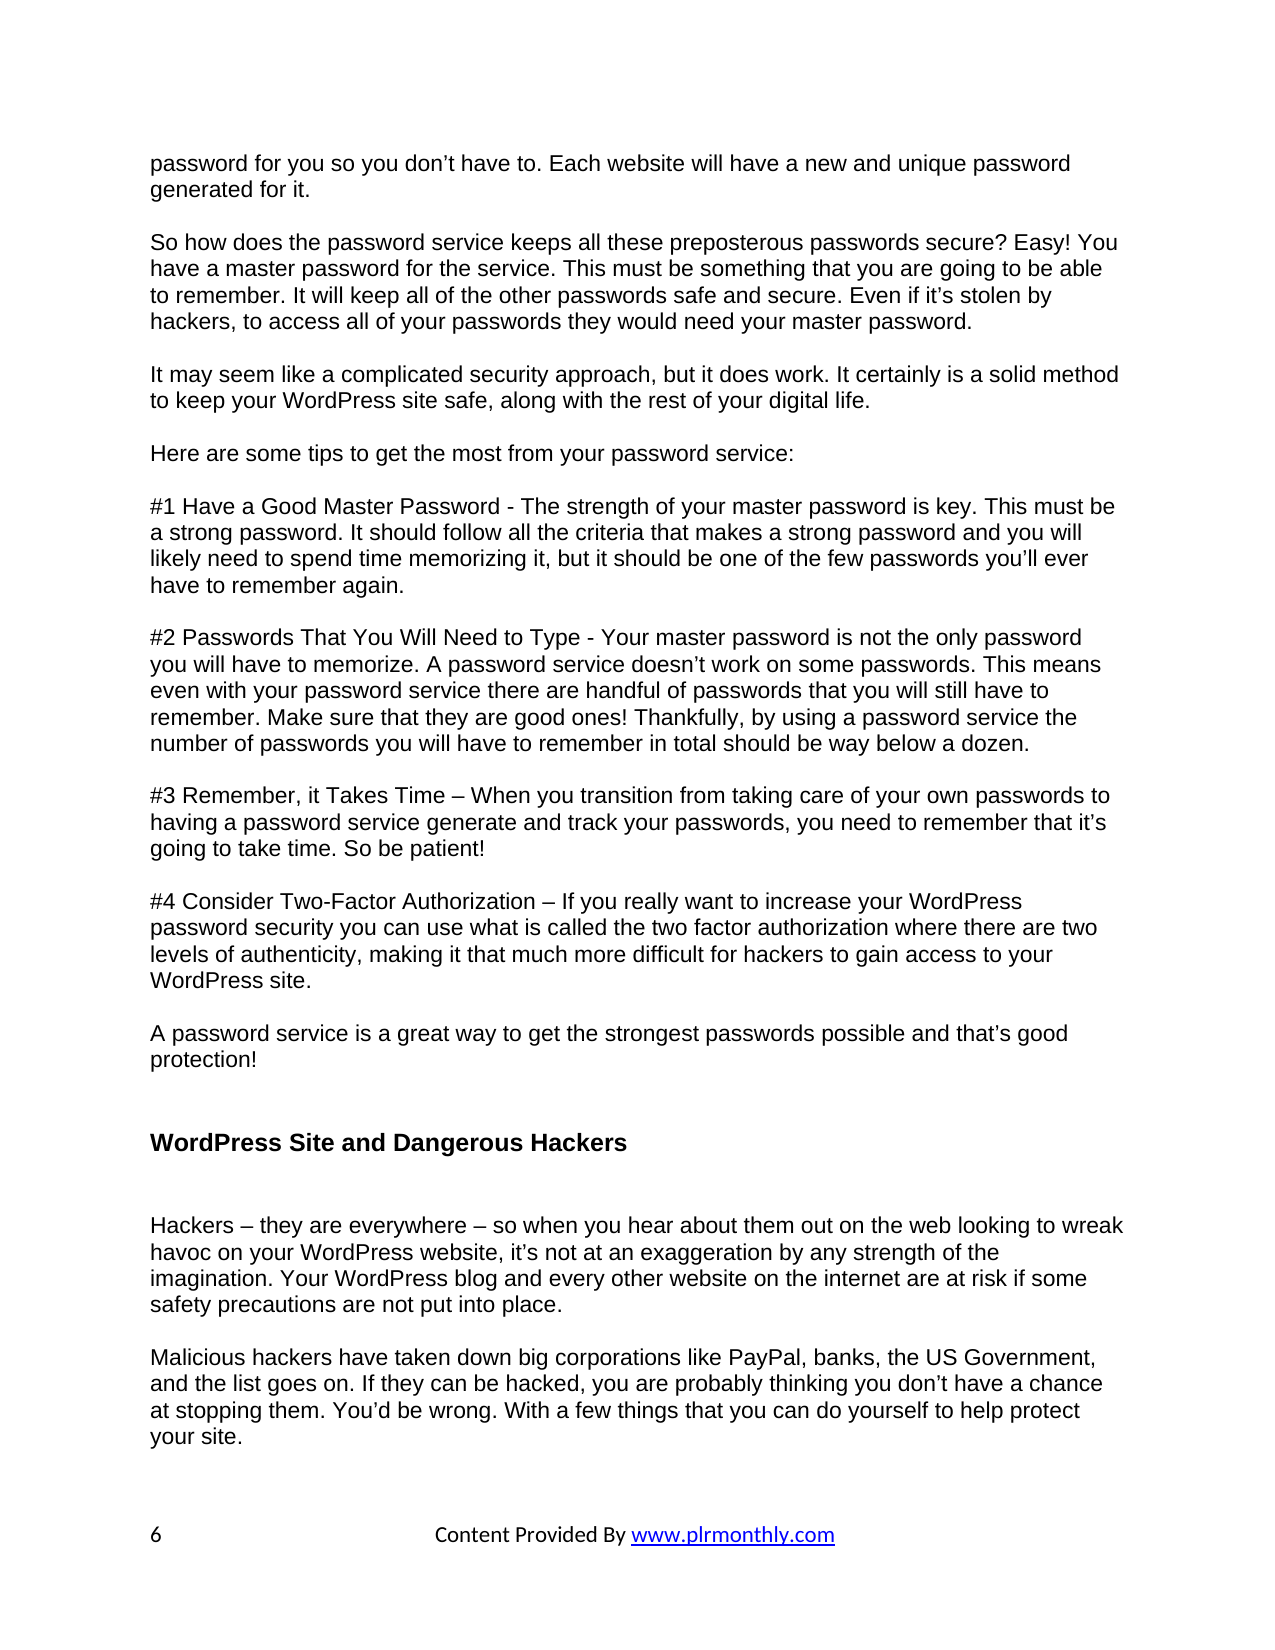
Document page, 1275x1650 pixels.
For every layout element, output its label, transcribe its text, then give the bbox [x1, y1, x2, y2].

text Hackers – they are everywhere – so when you hear about them out on the web looking to wreak havoc on your WordPress website, it’s not at an exaggeration by any strength of the imagination. Your WordPress blog and every other website on the internet are at risk if some safety precautions are not put into place. [150, 1212, 1125, 1318]
text #3 Remember, it Takes Time – When you transition from taking care of your own passwords to having a password service generate and track your passwords, you need to remember that it’s going to take time. So be patient! [150, 782, 1125, 862]
text It may seem like a complicated security approach, but it does work. It certainly is a solid method to keep your WordPress site safe, along with the rest of your digital life. [150, 361, 1125, 413]
subtitle WordPress Site and Dangerous Hackers [150, 1128, 1125, 1157]
text #4 Consider Two-Factor Authorization – If you really want to increase your WordPress password security you can use what is called the two factor authorization where there are two levels of authenticity, making it that much more difficult for hackers to gain access to your WordPress site. [150, 888, 1125, 993]
text Here are some tips to get the most from your password service: [150, 440, 1125, 466]
text So how does the password service keeps all these preposterous passwords secure? Easy! You have a master password for the service. This must be something that you are going to be able to remember. It will keep all of the other passwords safe and secure. Even if it’s stolen by hackers, to access all of your passwords they would need your master password. [150, 229, 1125, 334]
text #2 Passwords That You Will Need to Type - Your master password is not the only password you will have to memorize. A password service doesn’t work on some passwords. This means even with your password service there are handful of passwords that you will still have to remember. Make sure that they are good ones! Thankfully, by using a password service the number of passwords you will have to remember in total should be way below a dozen. [150, 624, 1125, 756]
text Malicious hackers have taken down big corporations like PayPal, banks, the US Government, and the list goes on. If they can be hacked, you are probably thinking you don’t have a chance at stopping them. You’d be wrong. With a few things that you can do yourself to help protect your site. [150, 1344, 1125, 1449]
text A password service is a great way to get the strongest passwords possible and that’s good protection! [150, 1020, 1125, 1072]
text #1 Have a Good Master Password - The strength of your master password is key. This must be a strong password. It should follow all the criteria that makes a strong password and you will likely need to spend time memorizing it, but it should be one of the few passwords you’ll ever have to remember again. [150, 493, 1125, 598]
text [150, 150, 1125, 203]
